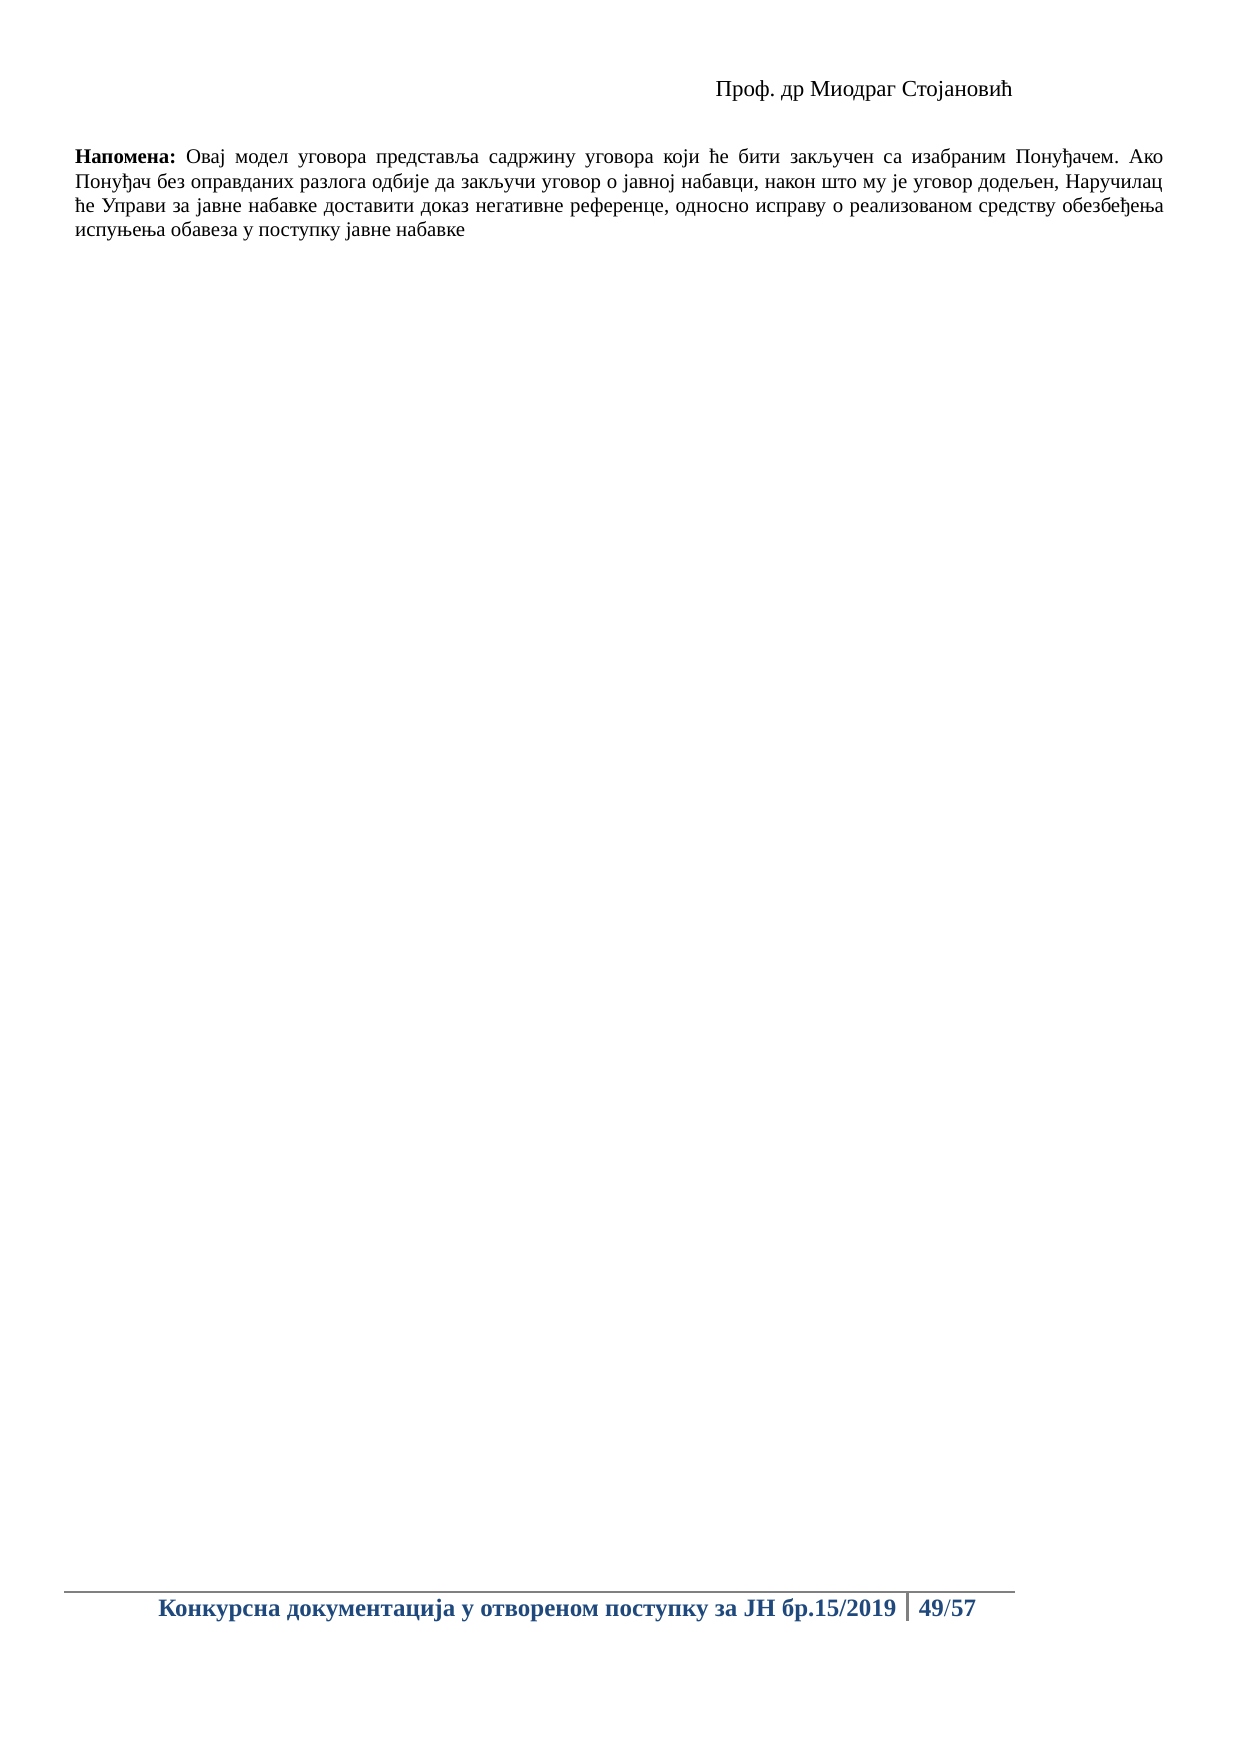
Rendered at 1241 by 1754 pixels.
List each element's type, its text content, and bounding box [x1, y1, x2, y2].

text Проф. др Миодраг Стојановић [75, 75, 1165, 101]
text Напомена: Овај модел уговора представља садржину уговора који ће бити закључен са изабраним Понуђачем. Ако Понуђач без оправданих разлога одбије да закључи уговор о јавној набавци, након што му је уговор додељен, Наручилац ће Управи за јавне набавке доставити доказ негативне референце, односно исправу о реализованом средству обезбеђења испуњења обавеза у поступку јавне набавке [75, 144, 1165, 241]
